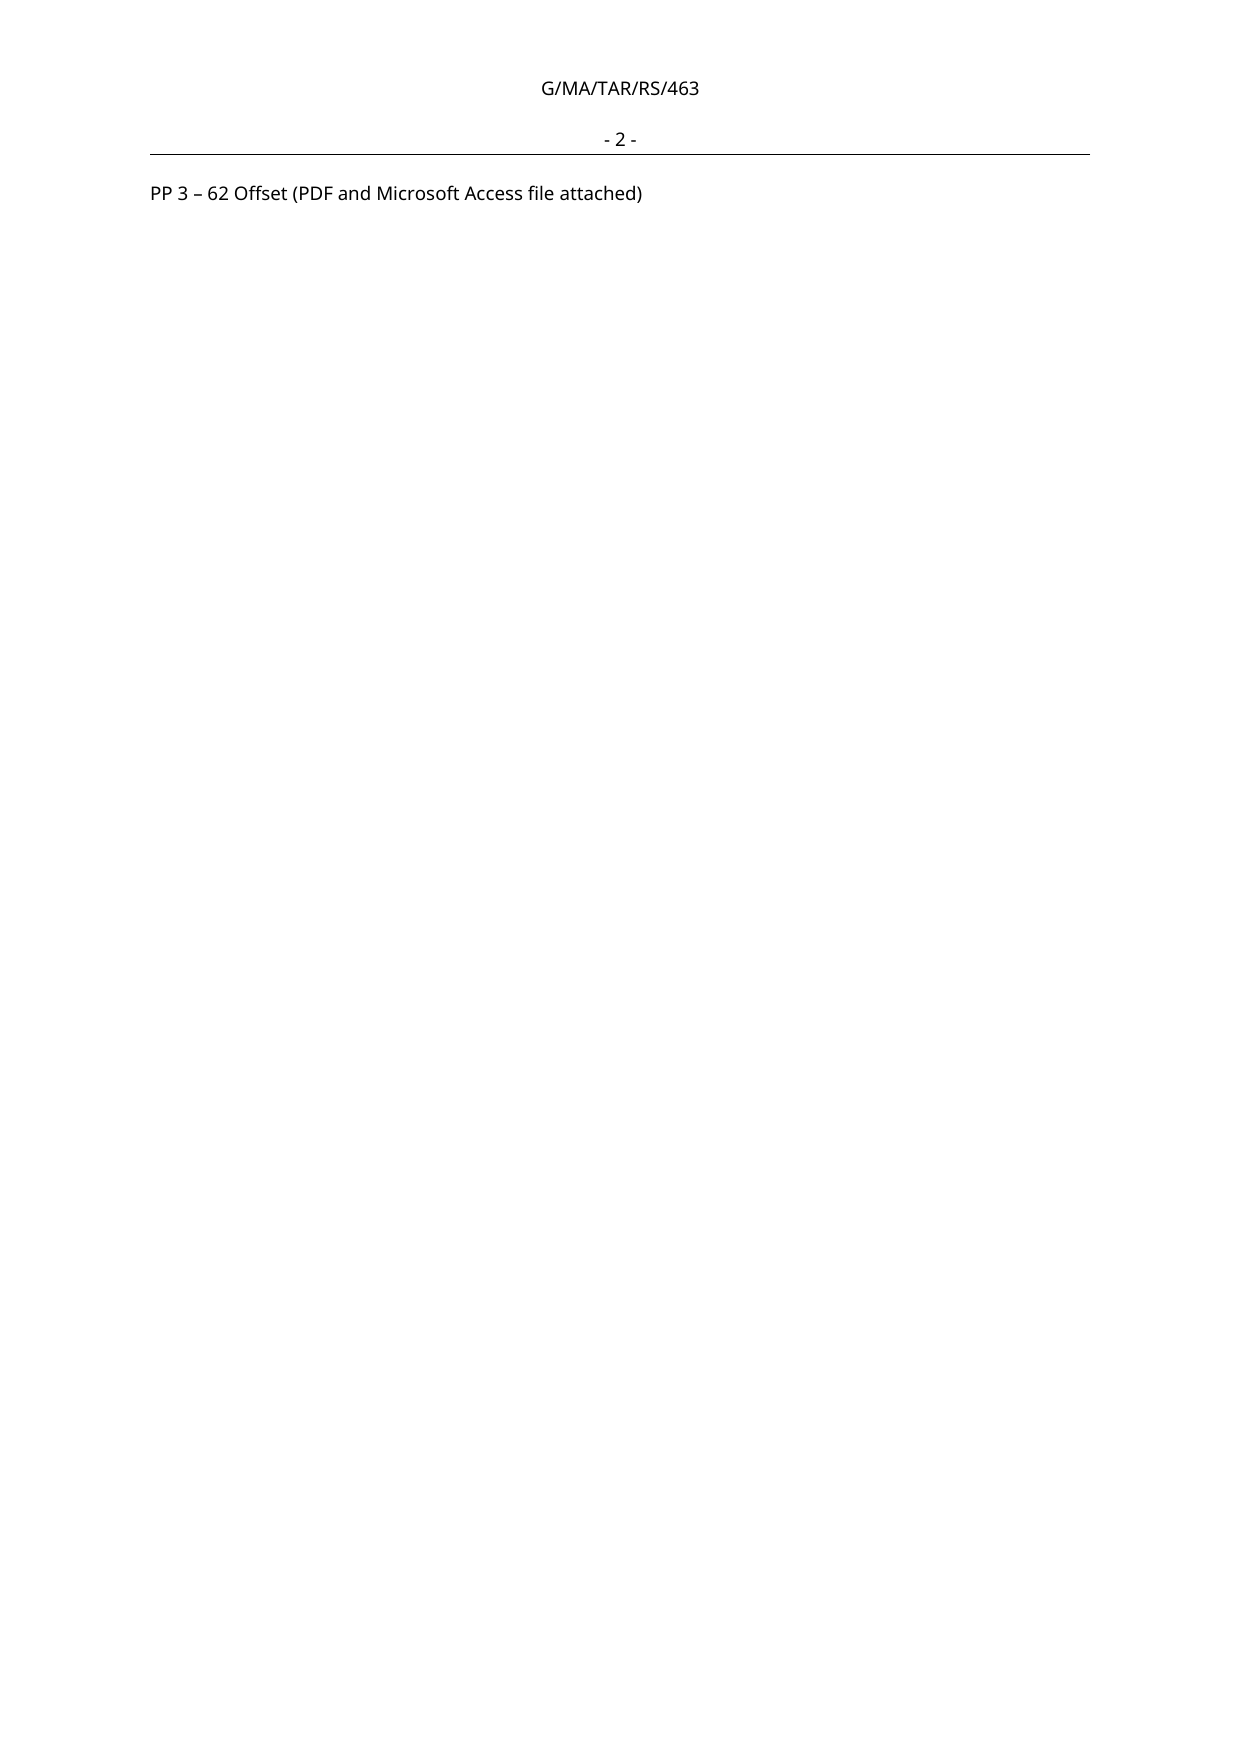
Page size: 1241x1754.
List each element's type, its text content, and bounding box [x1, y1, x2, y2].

text PP 3 – 62 Offset (PDF and Microsoft Access file attached) [150, 180, 1090, 206]
